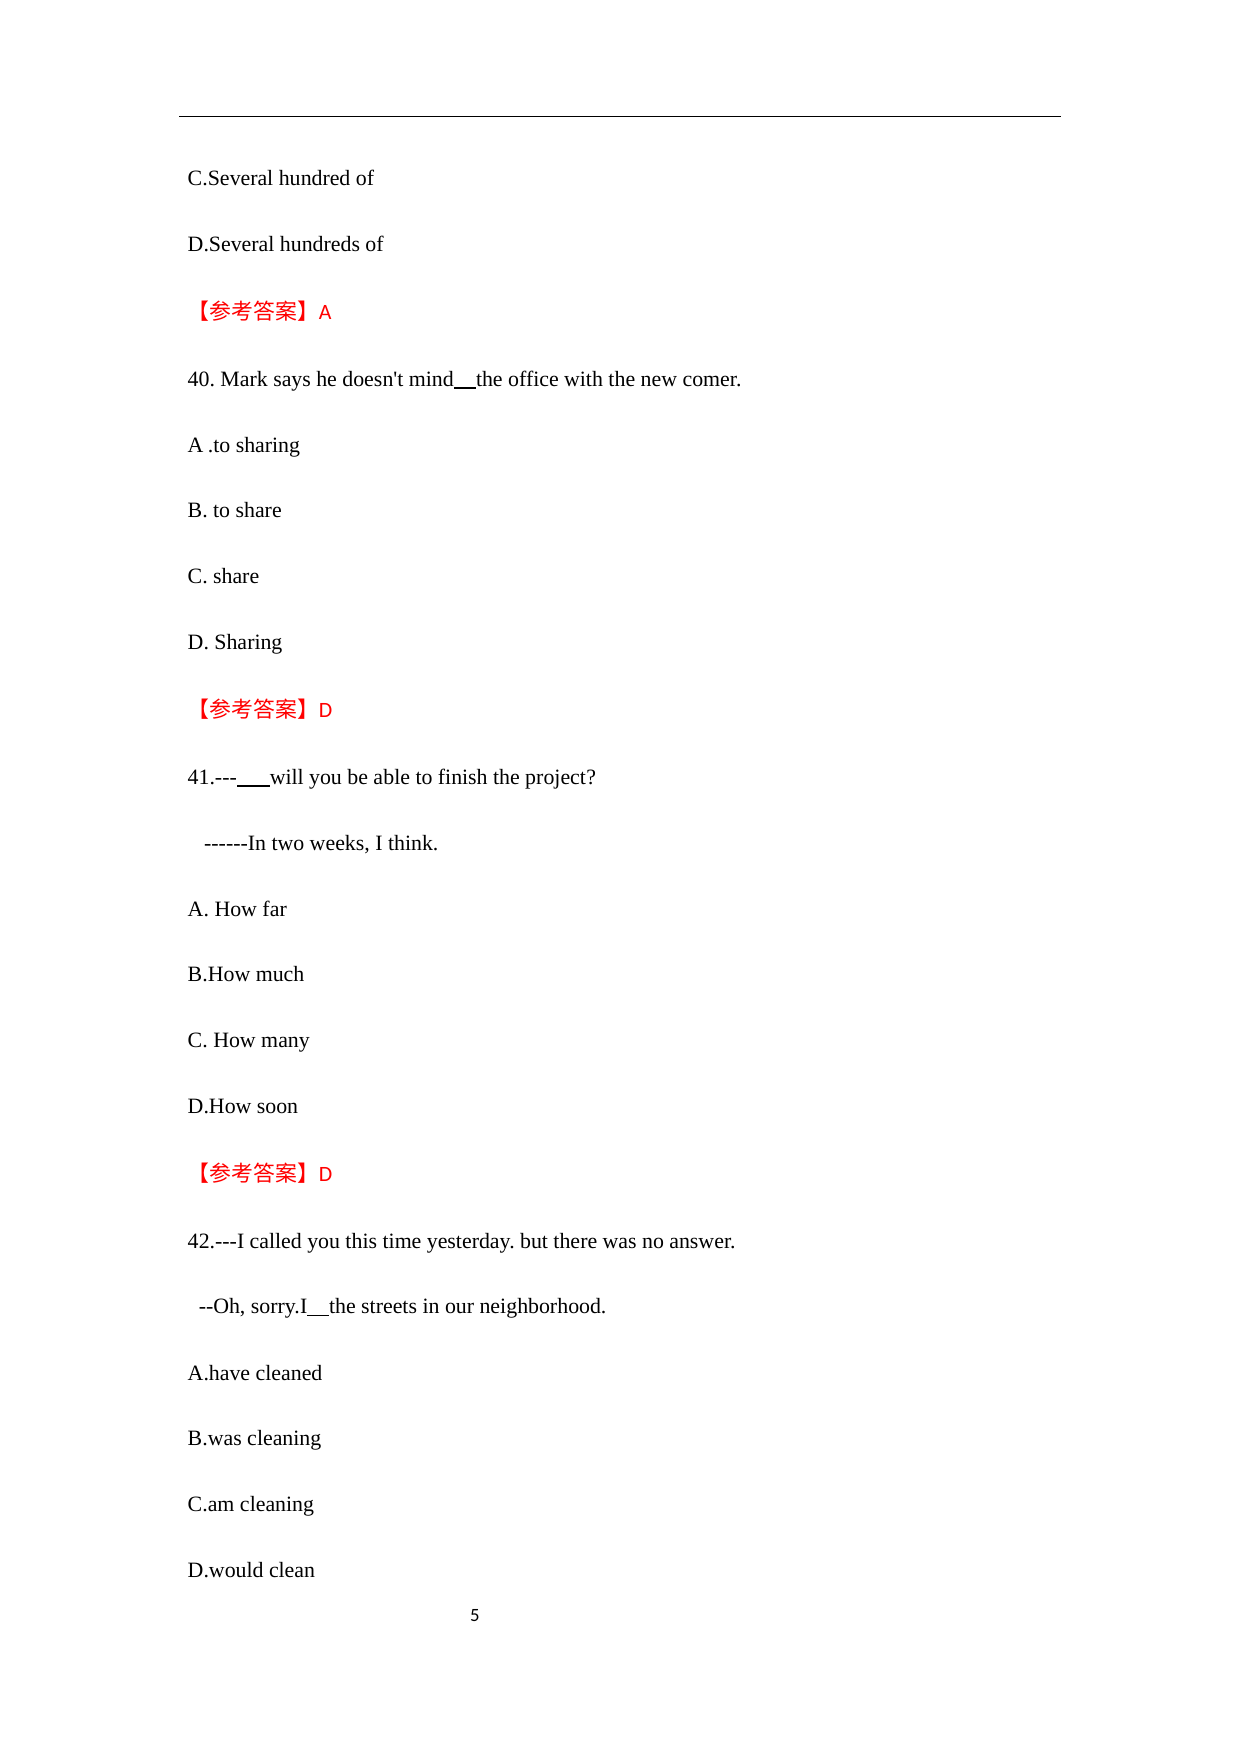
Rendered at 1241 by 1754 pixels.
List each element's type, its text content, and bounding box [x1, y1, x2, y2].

text C. share [187, 560, 1053, 592]
text D.Several hundreds of [187, 228, 1053, 260]
list am cleaning [187, 1488, 1053, 1520]
text --Oh, sorry.I the streets in our neighborhood. [187, 1290, 1053, 1322]
text C. How many [187, 1024, 1053, 1056]
list have cleaned [187, 1356, 1053, 1388]
text 42.---I called you this time yesterday. but there was no answer. [187, 1224, 1053, 1256]
text 【参考答案】D [187, 692, 1053, 723]
text C.Several hundred of [187, 162, 1053, 194]
text B. to share [187, 494, 1053, 526]
text 40. Mark says he doesn't mind the office with the new comer. [187, 362, 1053, 394]
list would clean [187, 1554, 1053, 1586]
text B.How much [187, 958, 1053, 990]
list was cleaning [187, 1422, 1053, 1454]
text 41.--- will you be able to finish the project? [187, 760, 1053, 792]
text D.How soon [187, 1090, 1053, 1122]
text 【参考答案】A [187, 294, 1053, 325]
text A .to sharing [187, 428, 1053, 460]
text ------In two weeks, I think. [187, 826, 1053, 858]
text 【参考答案】D [187, 1156, 1053, 1187]
text A. How far [187, 892, 1053, 924]
text D. Sharing [187, 626, 1053, 658]
